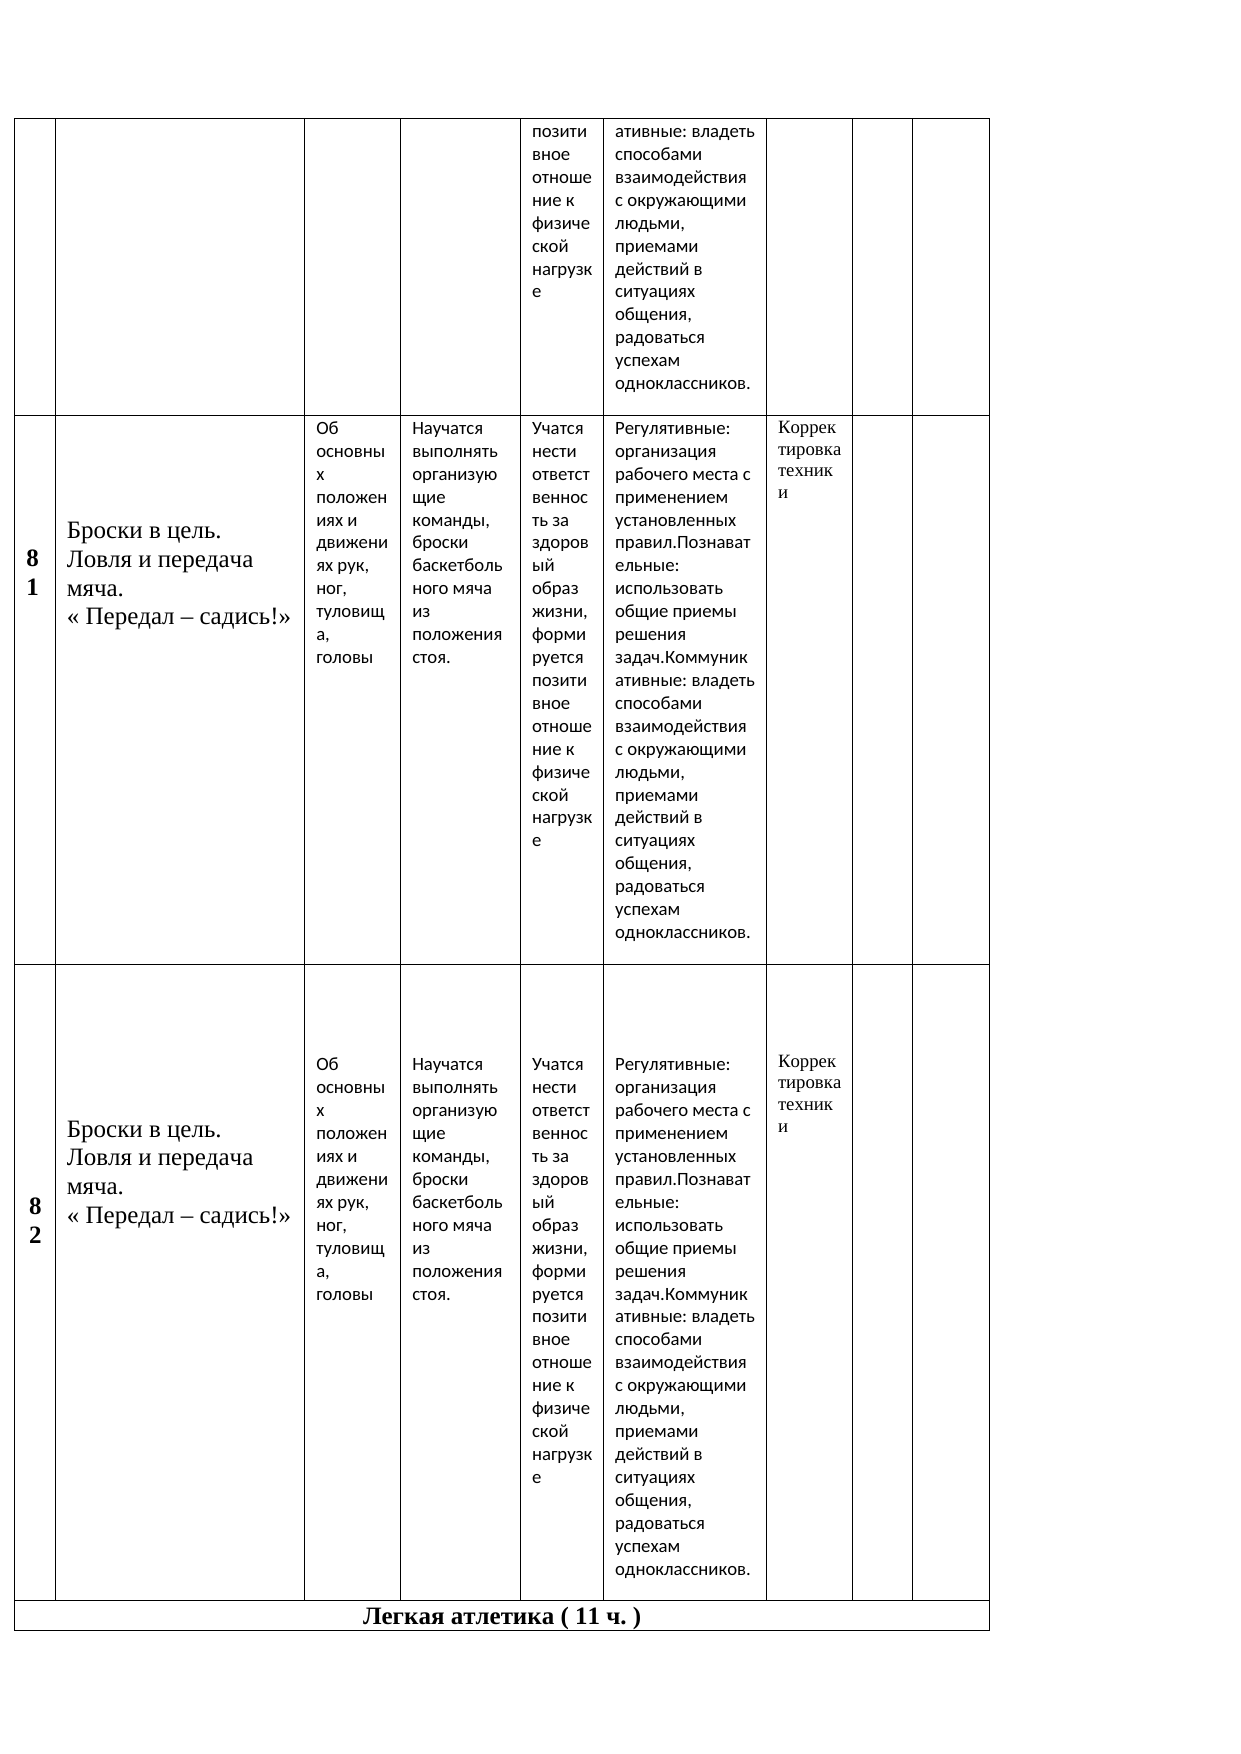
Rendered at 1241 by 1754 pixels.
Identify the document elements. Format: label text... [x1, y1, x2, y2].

table_cell 82 [15, 965, 55, 1600]
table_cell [521, 119, 603, 415]
table_cell Научатся выполнять организующие команды, броски баскетбольного мяча из положения стоя. [401, 416, 520, 964]
table_cell Корректировка техники [767, 965, 852, 1600]
table_cell Научатся выполнять организующие команды, броски баскетбольного мяча из положения стоя. [401, 965, 520, 1600]
table_cell Учатся нести ответственность за здоровый образ жизни, формируется позитивное отношение к физической нагрузке [521, 416, 603, 964]
table_cell 81 [15, 416, 55, 964]
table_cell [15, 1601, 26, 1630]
table_cell [853, 965, 912, 1600]
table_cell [305, 119, 400, 415]
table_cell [56, 119, 304, 415]
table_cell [604, 119, 766, 415]
table_cell Об основных положениях и движениях рук, ног, туловища, головы [305, 416, 400, 964]
table_cell [913, 119, 989, 415]
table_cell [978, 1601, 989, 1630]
table_cell [913, 965, 989, 1600]
table_cell Броски в цель. Ловля и передача мяча. « Передал – садись!» [56, 965, 304, 1600]
table_cell Броски в цель. Ловля и передача мяча. « Передал – садись!» [56, 416, 304, 964]
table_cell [401, 119, 520, 415]
table_cell [853, 119, 912, 415]
table_cell [853, 416, 912, 964]
table_cell Корректировка техники [767, 416, 852, 964]
table_cell 80 [15, 119, 55, 415]
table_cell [767, 119, 852, 415]
table_cell Учатся нести ответственность за здоровый образ жизни, формируется позитивное отношение к физической нагрузке [521, 965, 603, 1600]
table_cell [913, 416, 989, 964]
table_cell Об основных положениях и движениях рук, ног, туловища, головы [305, 965, 400, 1600]
